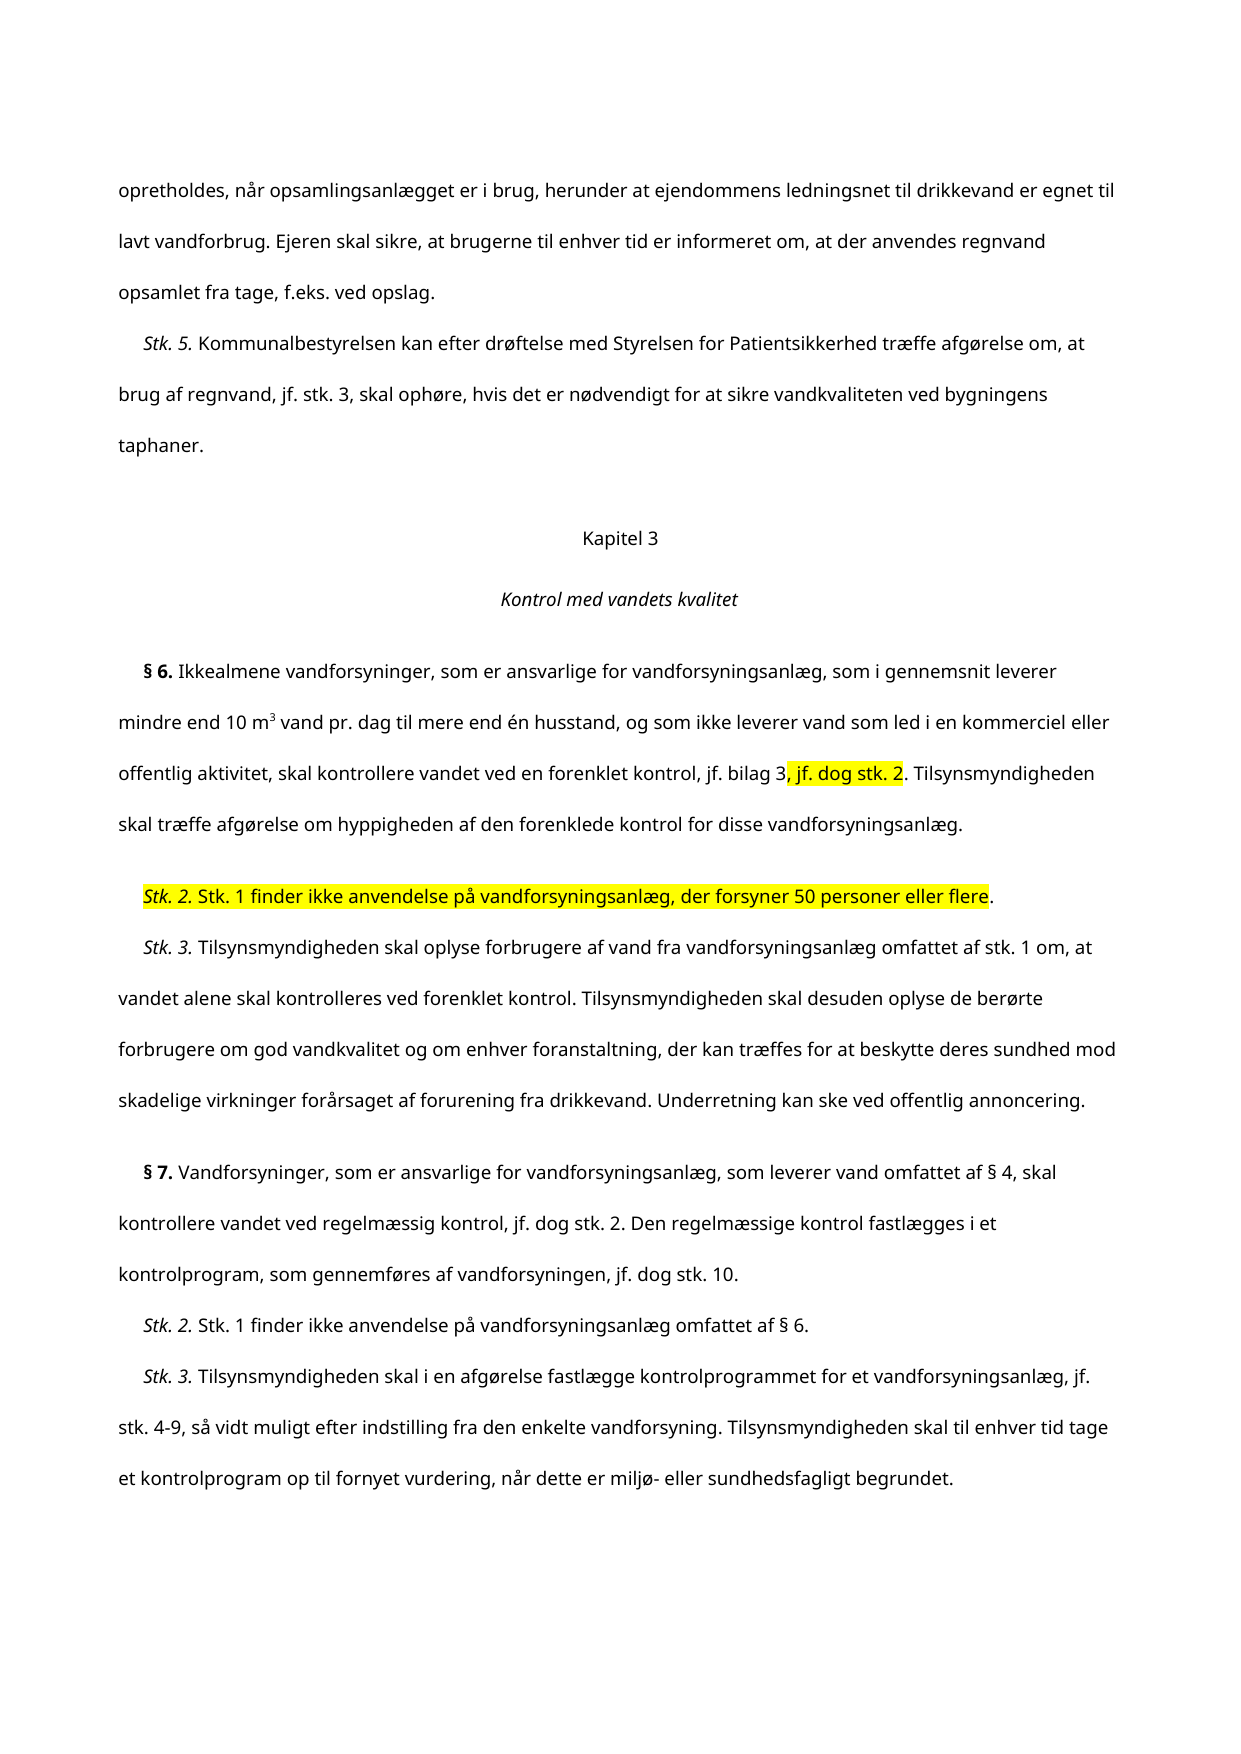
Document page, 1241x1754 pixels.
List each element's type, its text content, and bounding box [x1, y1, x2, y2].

text § 6. Ikkealmene vandforsyninger, som er ansvarlige for vandforsyningsanlæg, som i gennemsnit leverer mindre end 10 m3 vand pr. dag til mere end én husstand, og som ikke leverer vand som led i en kommerciel eller offentlig aktivitet, skal kontrollere vandet ved en forenklet kontrol, jf. bilag 3, jf. dog stk. 2. Tilsynsmyndigheden skal træffe afgørelse om hyppigheden af den forenklede kontrol for disse vandforsyningsanlæg. [118, 658, 1122, 837]
text Kapitel 3 [118, 525, 1122, 551]
text Stk. 3. Tilsynsmyndigheden skal oplyse forbrugere af vand fra vandforsyningsanlæg omfattet af stk. 1 om, at vandet alene skal kontrolleres ved forenklet kontrol. Tilsynsmyndigheden skal desuden oplyse de berørte forbrugere om god vandkvalitet og om enhver foranstaltning, der kan træffes for at beskytte deres sundhed mod skadelige virkninger forårsaget af forurening fra drikkevand. Underretning kan ske ved offentlig annoncering. [118, 934, 1122, 1113]
text § 7. Vandforsyninger, som er ansvarlige for vandforsyningsanlæg, som leverer vand omfattet af § 4, skal kontrollere vandet ved regelmæssig kontrol, jf. dog stk. 2. Den regelmæssige kontrol fastlægges i et kontrolprogram, som gennemføres af vandforsyningen, jf. dog stk. 10. [118, 1159, 1122, 1287]
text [118, 177, 1122, 305]
text Stk. 5. Kommunalbestyrelsen kan efter drøftelse med Styrelsen for Patientsikkerhed træffe afgørelse om, at brug af regnvand, jf. stk. 3, skal ophøre, hvis det er nødvendigt for at sikre vandkvaliteten ved bygningens taphaner. [118, 330, 1122, 458]
text Stk. 2. Stk. 1 finder ikke anvendelse på vandforsyningsanlæg, der forsyner 50 personer eller flere. [118, 883, 1122, 909]
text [118, 1364, 1122, 1491]
text Stk. 2. Stk. 1 finder ikke anvendelse på vandforsyningsanlæg omfattet af § 6. [118, 1313, 1122, 1338]
text Kontrol med vandets kvalitet [118, 587, 1122, 612]
